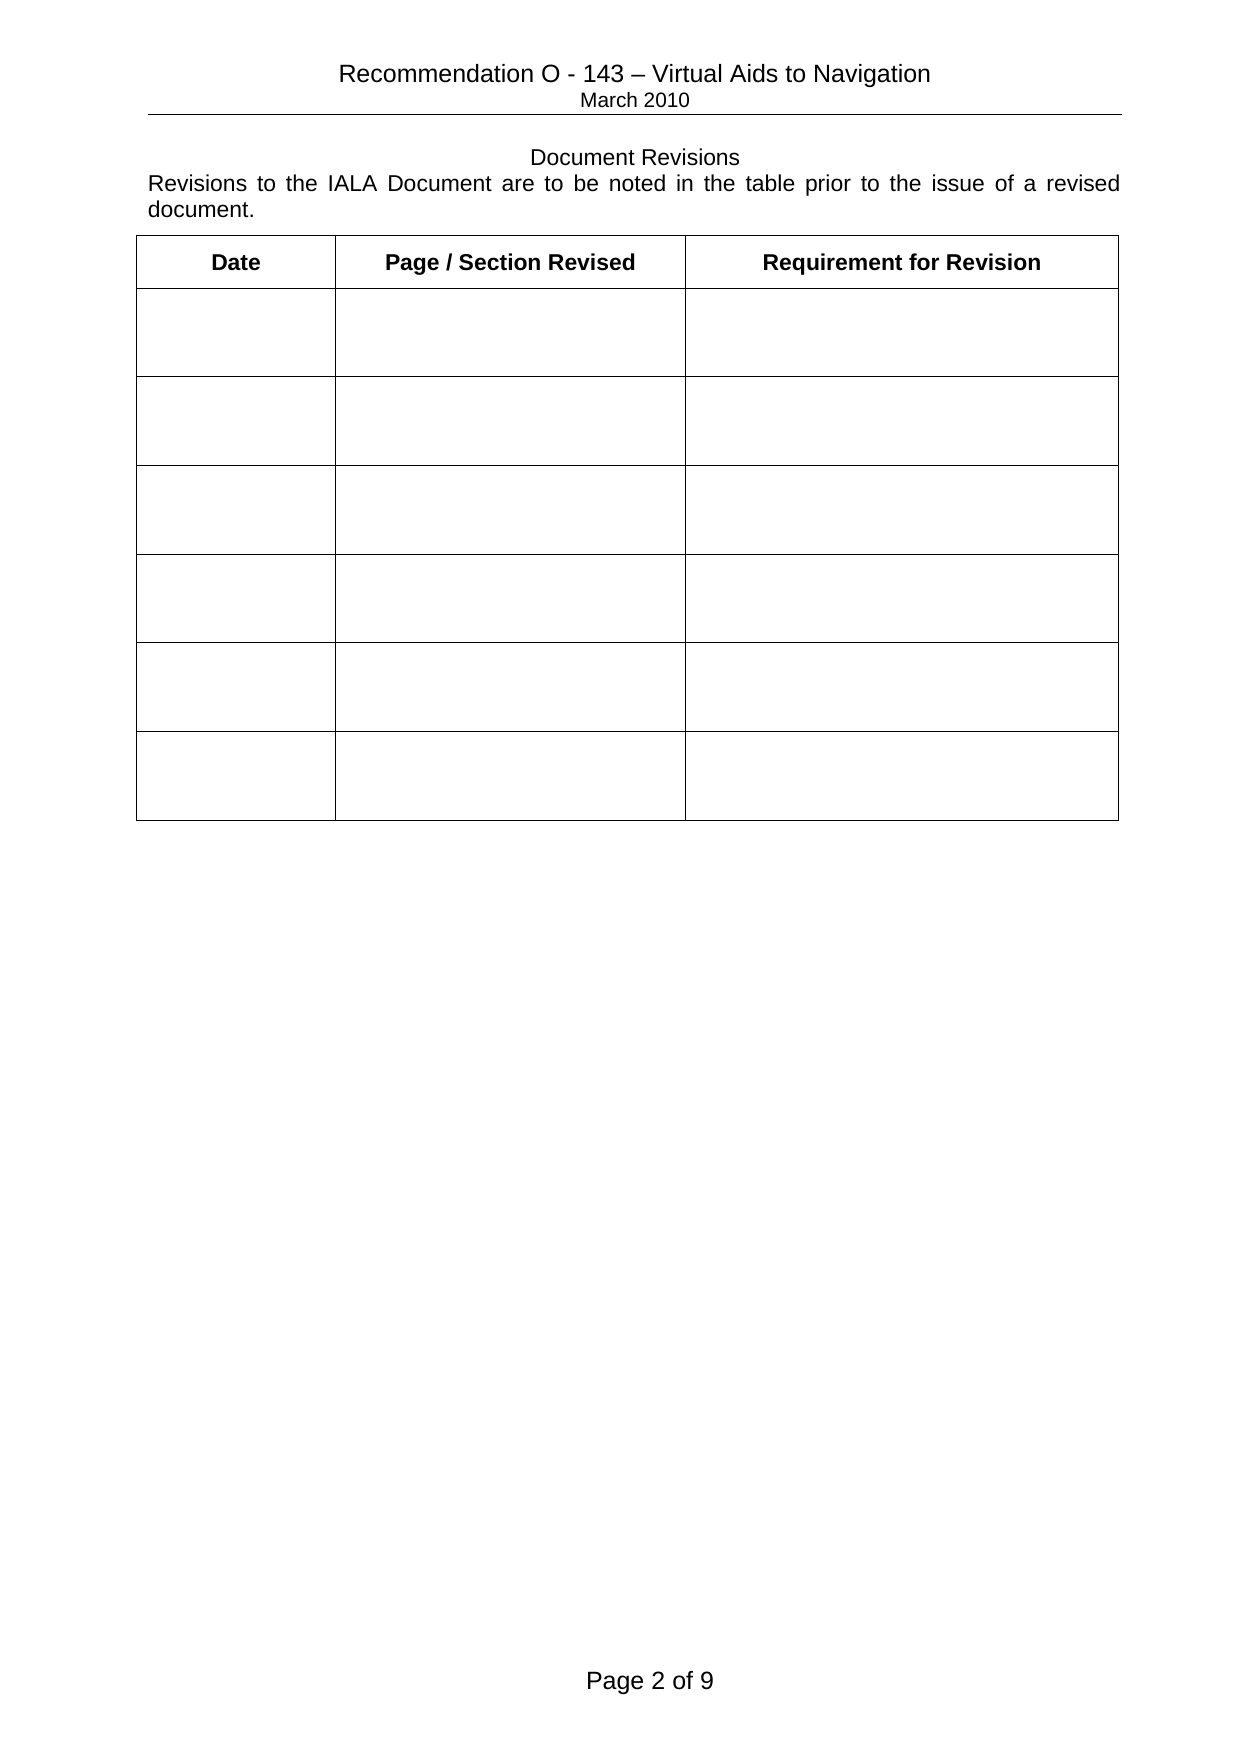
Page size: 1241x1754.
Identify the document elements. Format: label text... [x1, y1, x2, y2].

table_cell [137, 466, 335, 553]
table_header Page / Section Revised [336, 236, 685, 288]
table_cell [137, 377, 335, 465]
text Document Revisions [148, 144, 1122, 170]
table_cell [686, 732, 1118, 819]
text Revisions to the IALA Document are to be noted in the table prior to the issue of a revised document. [148, 170, 1122, 223]
table_cell [336, 289, 685, 376]
table_cell [137, 289, 335, 376]
table_cell [137, 555, 335, 642]
table_cell [336, 466, 685, 553]
table_cell [336, 555, 685, 642]
table_cell [686, 555, 1118, 642]
table_cell [336, 643, 685, 731]
table_cell [686, 643, 1118, 731]
table_cell [137, 643, 335, 731]
table_cell [686, 289, 1118, 376]
table_cell [336, 377, 685, 465]
table_cell [686, 466, 1118, 553]
table_header Requirement for Revision [686, 236, 1118, 288]
table_cell [137, 732, 335, 819]
table_header Date [137, 236, 335, 288]
table_cell [686, 377, 1118, 465]
table_cell [336, 732, 685, 819]
